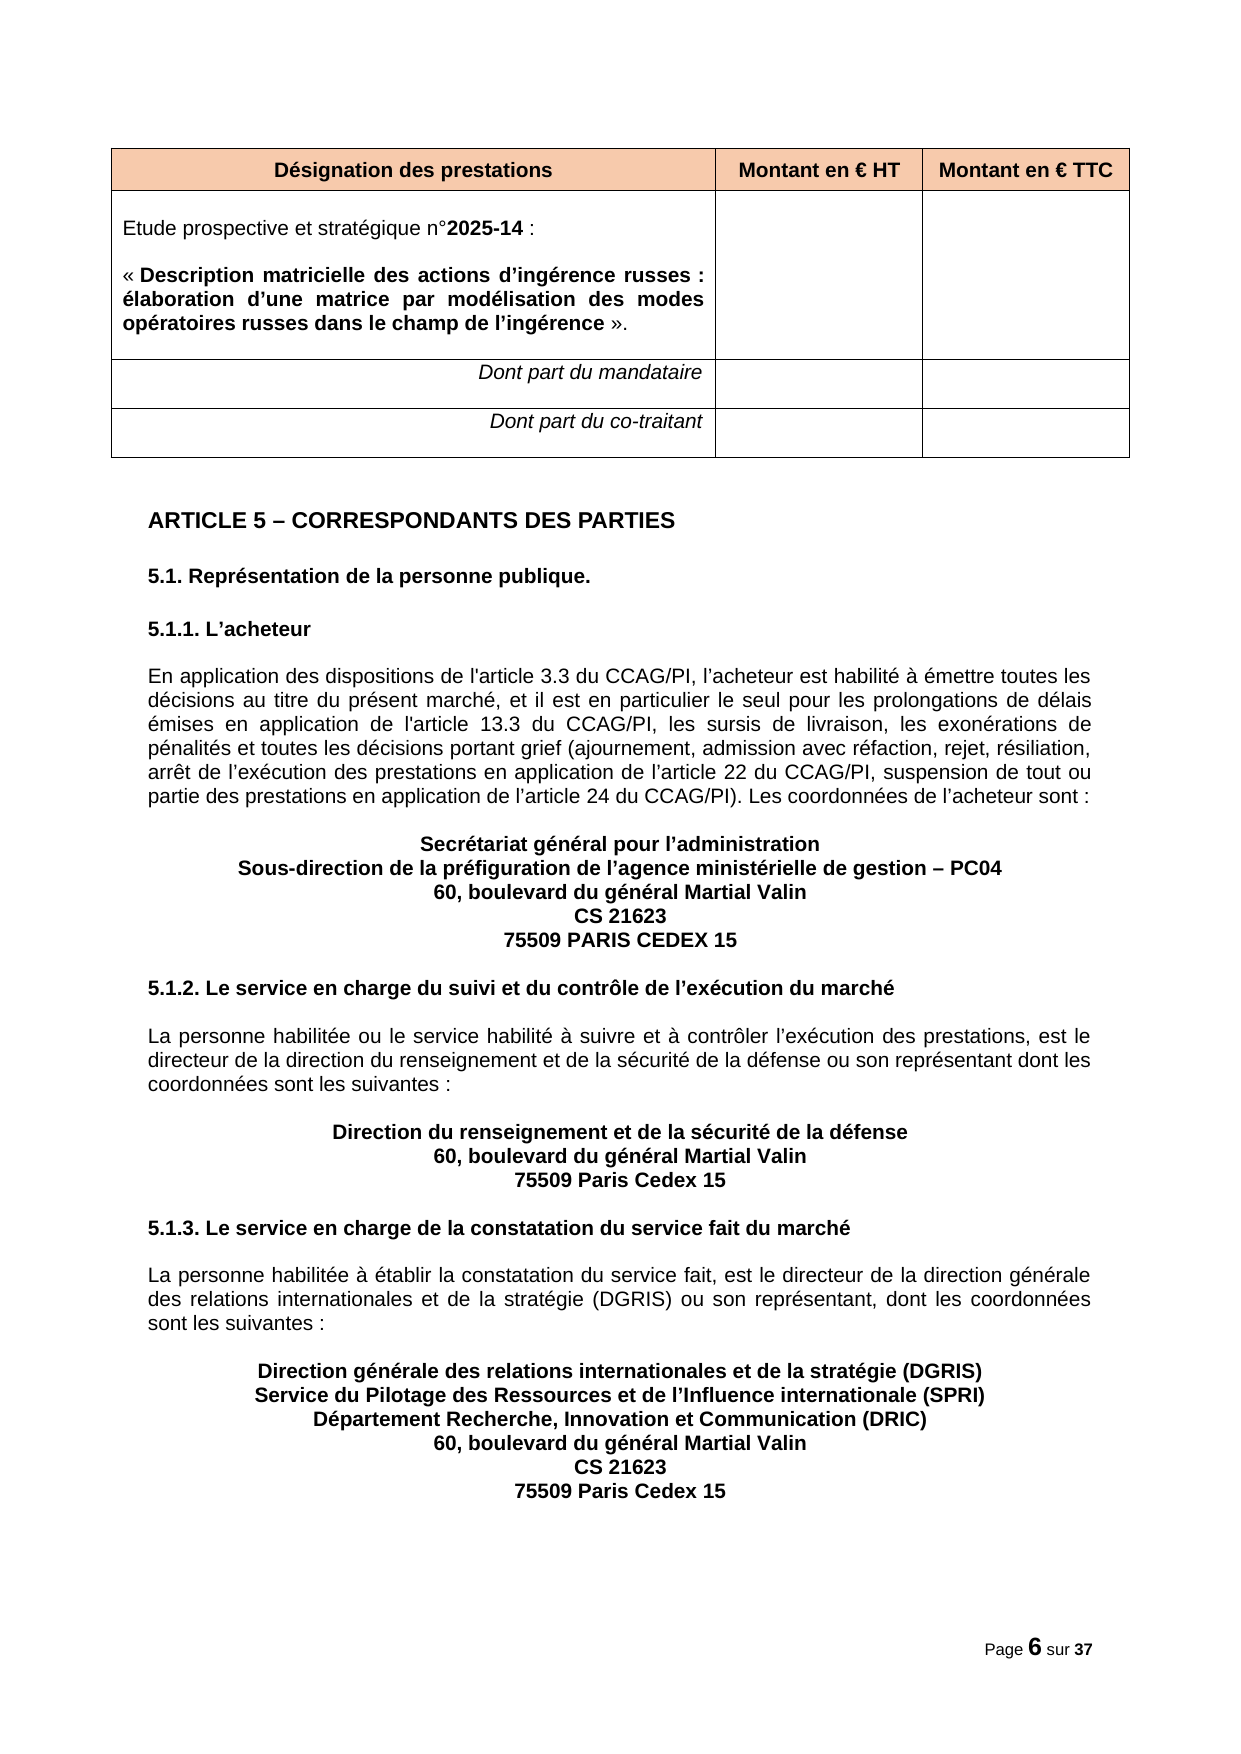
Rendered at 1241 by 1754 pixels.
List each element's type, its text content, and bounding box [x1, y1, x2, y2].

text 5.1.1. L’acheteur [148, 616, 1093, 640]
text Département Recherche, Innovation et Communication (DRIC) [148, 1407, 1093, 1431]
table_header Montant en € HT [716, 149, 922, 190]
table_cell [923, 409, 1129, 457]
text Secrétariat général pour l’administration [148, 832, 1093, 856]
table_cell Etude prospective et stratégique n°2025-14 : « Description matricielle des actions d’ingérence russes : élaboration d’une matrice par modélisation des modes opératoires russes dans le champ de l’ingérence ». [112, 191, 715, 359]
table_cell Dont part du mandataire [112, 360, 715, 408]
text La personne habilitée ou le service habilité à suivre et à contrôler l’exécution des prestations, est le directeur de la direction du renseignement et de la sécurité de la défense ou son représentant dont les coordonnées sont les suivantes : [148, 1024, 1093, 1096]
table_cell [716, 191, 922, 359]
text La personne habilitée à établir la constatation du service fait, est le directeur de la direction générale des relations internationales et de la stratégie (DGRIS) ou son représentant, dont les coordonnées sont les suivantes : [148, 1263, 1093, 1335]
text 5.1.3. Le service en charge de la constatation du service fait du marché [148, 1215, 1093, 1239]
table_cell Dont part du co-traitant [112, 409, 715, 457]
table_cell [716, 360, 922, 408]
text Direction générale des relations internationales et de la stratégie (DGRIS) [148, 1359, 1093, 1383]
text 60, boulevard du général Martial Valin [148, 1143, 1093, 1167]
title ARTICLE 5 – CORRESPONDANTS DES PARTIES [148, 507, 1093, 533]
text 60, boulevard du général Martial Valin [148, 880, 1093, 904]
table_header Désignation des prestations [112, 149, 715, 190]
text En application des dispositions de l'article 3.3 du CCAG/PI, l’acheteur est habilité à émettre toutes les décisions au titre du présent marché, et il est en particulier le seul pour les prolongations de délais émises en application de l'article 13.3 du CCAG/PI, les sursis de livraison, les exonérations de pénalités et toutes les décisions portant grief (ajournement, admission avec réfaction, rejet, résiliation, arrêt de l’exécution des prestations en application de l’article 22 du CCAG/PI, suspension de tout ou partie des prestations en application de l’article 24 du CCAG/PI). Les coordonnées de l’acheteur sont : [148, 664, 1093, 808]
text Service du Pilotage des Ressources et de l’Influence internationale (SPRI) [148, 1383, 1093, 1407]
text 75509 PARIS CEDEX 15 [148, 928, 1093, 952]
text CS 21623 [148, 904, 1093, 928]
text Direction du renseignement et de la sécurité de la défense [148, 1119, 1093, 1143]
text 75509 Paris Cedex 15 [148, 1167, 1093, 1191]
text Sous-direction de la préfiguration de l’agence ministérielle de gestion – PC04 [148, 856, 1093, 880]
subtitle 5.1. Représentation de la personne publique. [148, 564, 1093, 588]
text 60, boulevard du général Martial Valin [148, 1431, 1093, 1455]
text 75509 Paris Cedex 15 [148, 1479, 1093, 1503]
table_cell [923, 360, 1129, 408]
table_header Montant en € TTC [923, 149, 1129, 190]
table_cell [716, 409, 922, 457]
text CS 21623 [148, 1455, 1093, 1479]
table_cell [923, 191, 1129, 359]
text 5.1.2. Le service en charge du suivi et du contrôle de l’exécution du marché [148, 976, 1093, 1000]
